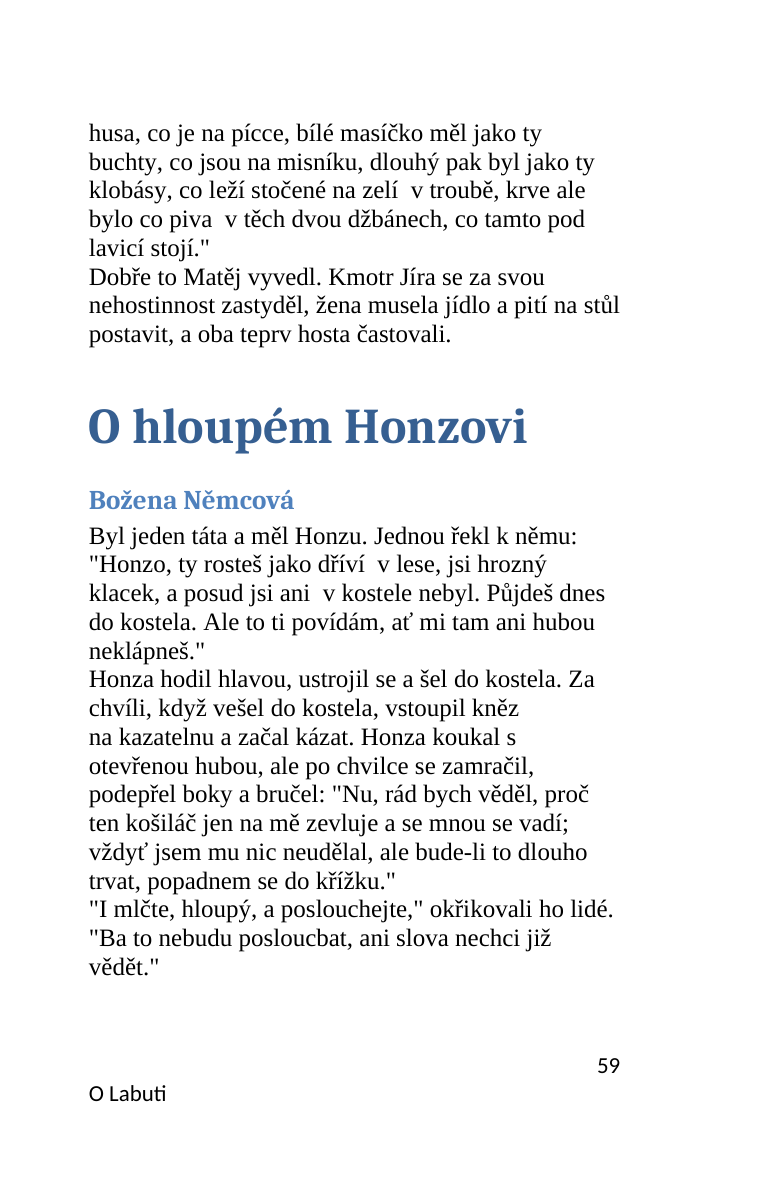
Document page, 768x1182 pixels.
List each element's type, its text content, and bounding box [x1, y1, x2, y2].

text Byl jeden táta a měl Honzu. Jednou řekl k němu: "Honzo, ty rosteš jako dříví v lese, jsi hrozný klacek, a posud jsi ani v kostele nebyl. Půjdeš dnes do kostela. Ale to ti povídám, ať mi tam ani hubou neklápneš." [89, 521, 620, 664]
text "I mlčte, hloupý, a poslouchejte," okřikovali ho lidé. [89, 894, 620, 923]
text Dobře to Matěj vyvedl. Kmotr Jíra se za svou nehostinnost zastyděl, žena musela jídlo a pití na stůl postavit, a oba teprv hosta častovali. [89, 262, 620, 348]
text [89, 118, 620, 262]
subtitle Božena Němcová [89, 485, 620, 516]
subtitle O hloupém Honzovi [89, 398, 620, 456]
text "Ba to nebudu posloucbat, ani slova nechci již vědět." [89, 923, 620, 981]
text Honza hodil hlavou, ustrojil se a šel do kostela. Za chvíli, když vešel do kostela, vstoupil kněz na kazatelnu a začal kázat. Honza koukal s otevřenou hubou, ale po chvilce se zamračil, podepřel boky a bručel: "Nu, rád bych věděl, proč ten košiláč jen na mě zevluje a se mnou se vadí; vždyť jsem mu nic neudělal, ale bude-li to dlouho trvat, popadnem se do křížku." [89, 664, 620, 894]
